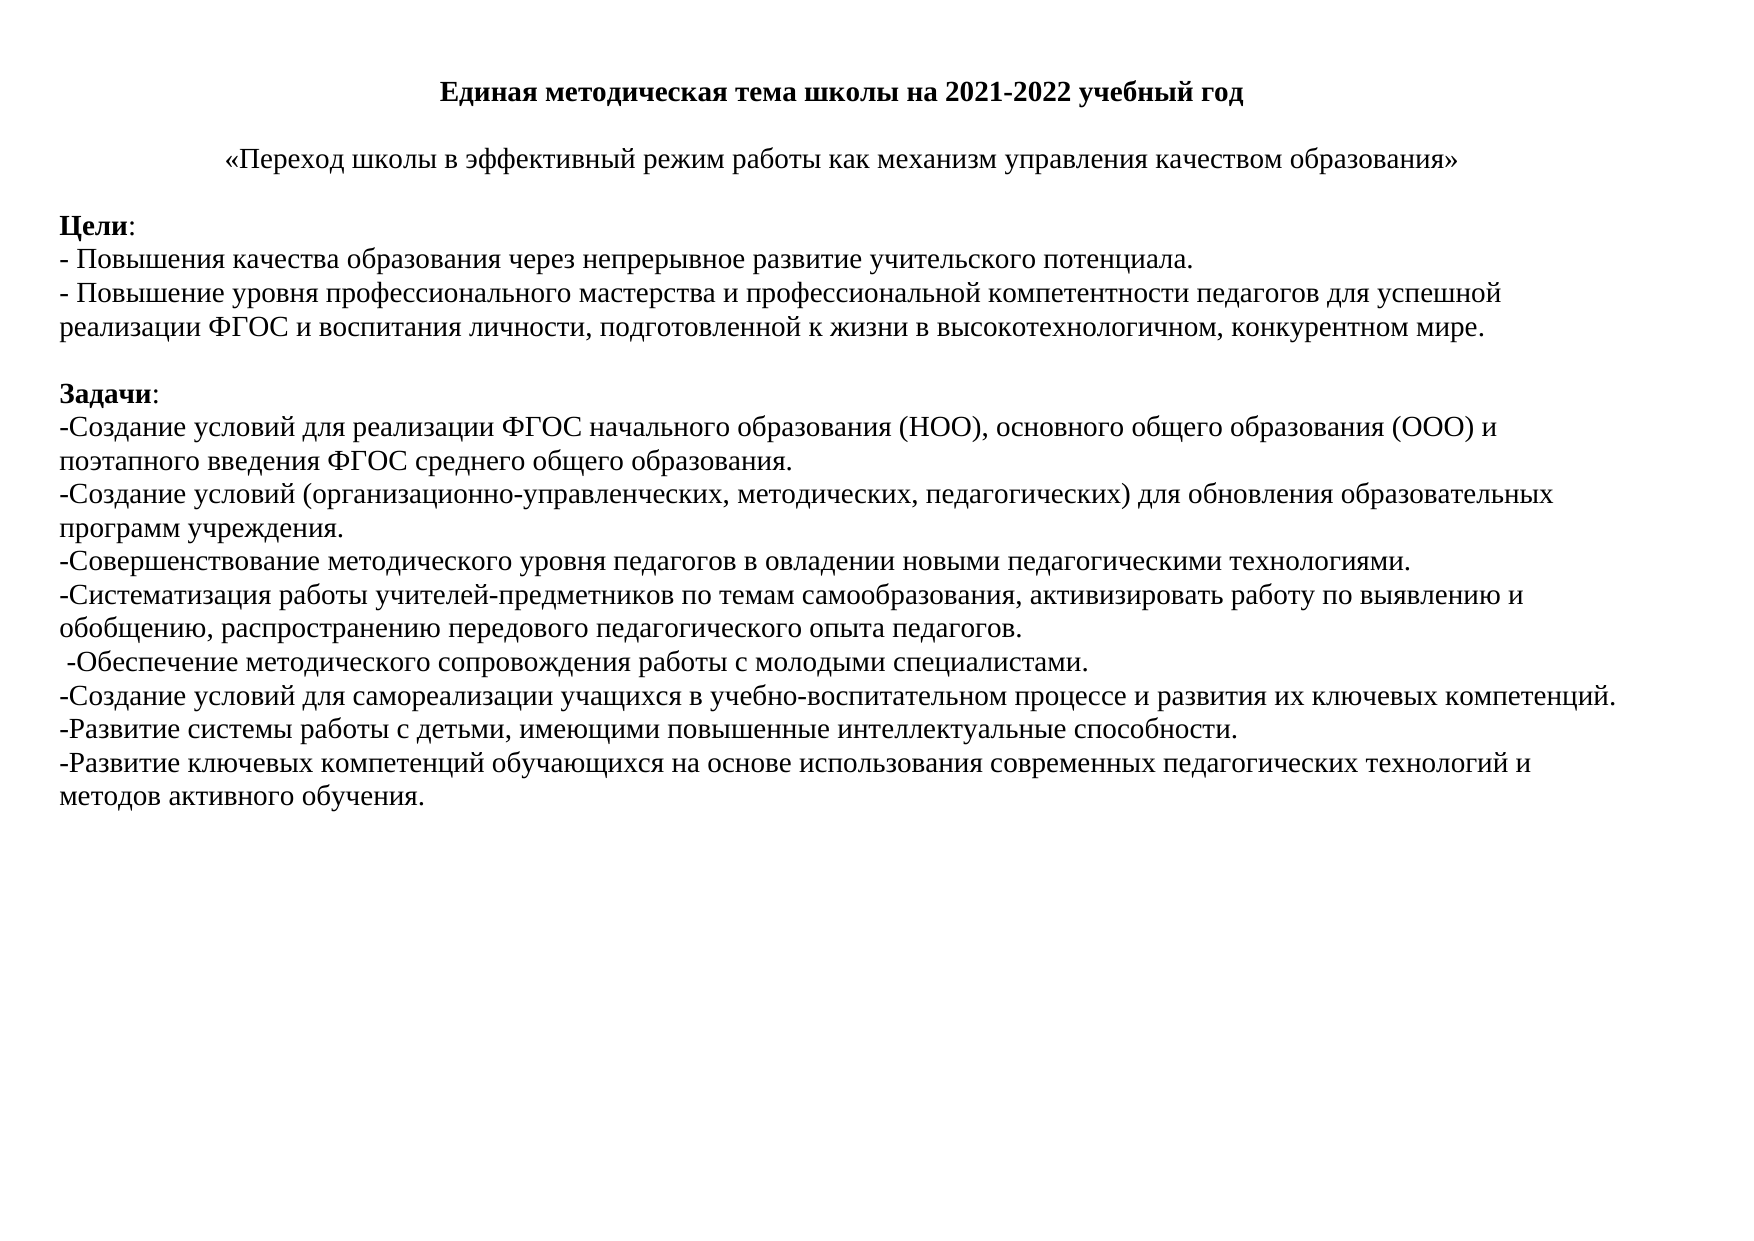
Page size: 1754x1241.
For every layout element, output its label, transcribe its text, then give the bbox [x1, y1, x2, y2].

text Единая методическая тема школы на 2021-2022 учебный год [59, 74, 1624, 107]
text -Развитие ключевых компетенций обучающихся на основе использования современных педагогических технологий и методов активного обучения. [59, 745, 1624, 812]
text -Создание условий для реализации ФГОС начального образования (НОО), основного общего образования (ООО) и поэтапного введения ФГОС среднего общего образования. [59, 409, 1624, 476]
text -Обеспечение методического сопровождения работы с молодыми специалистами. [59, 644, 1624, 678]
text - Повышение уровня профессионального мастерства и профессиональной компетентности педагогов для успешной реализации ФГОС и воспитания личности, подготовленной к жизни в высокотехнологичном, конкурентном мире. [59, 275, 1624, 342]
text -Создание условий (организационно-управленческих, методических, педагогических) для обновления образовательных программ учреждения. [59, 476, 1624, 543]
text -Создание условий для самореализации учащихся в учебно-воспитательном процессе и развития их ключевых компетенций. [59, 678, 1624, 711]
text «Переход школы в эффективный режим работы как механизм управления качеством образования» [59, 141, 1624, 174]
text -Развитие системы работы с детьми, имеющими повышенные интеллектуальные способности. [59, 711, 1624, 745]
text -Систематизация работы учителей-предметников по темам самообразования, активизировать работу по выявлению и обобщению, распространению передового педагогического опыта педагогов. [59, 577, 1624, 644]
text - Повышения качества образования через непрерывное развитие учительского потенциала. [59, 242, 1624, 275]
text -Совершенствование методического уровня педагогов в овладении новыми педагогическими технологиями. [59, 543, 1624, 577]
text Цели: [59, 208, 1624, 242]
text Задачи: [59, 376, 1624, 409]
